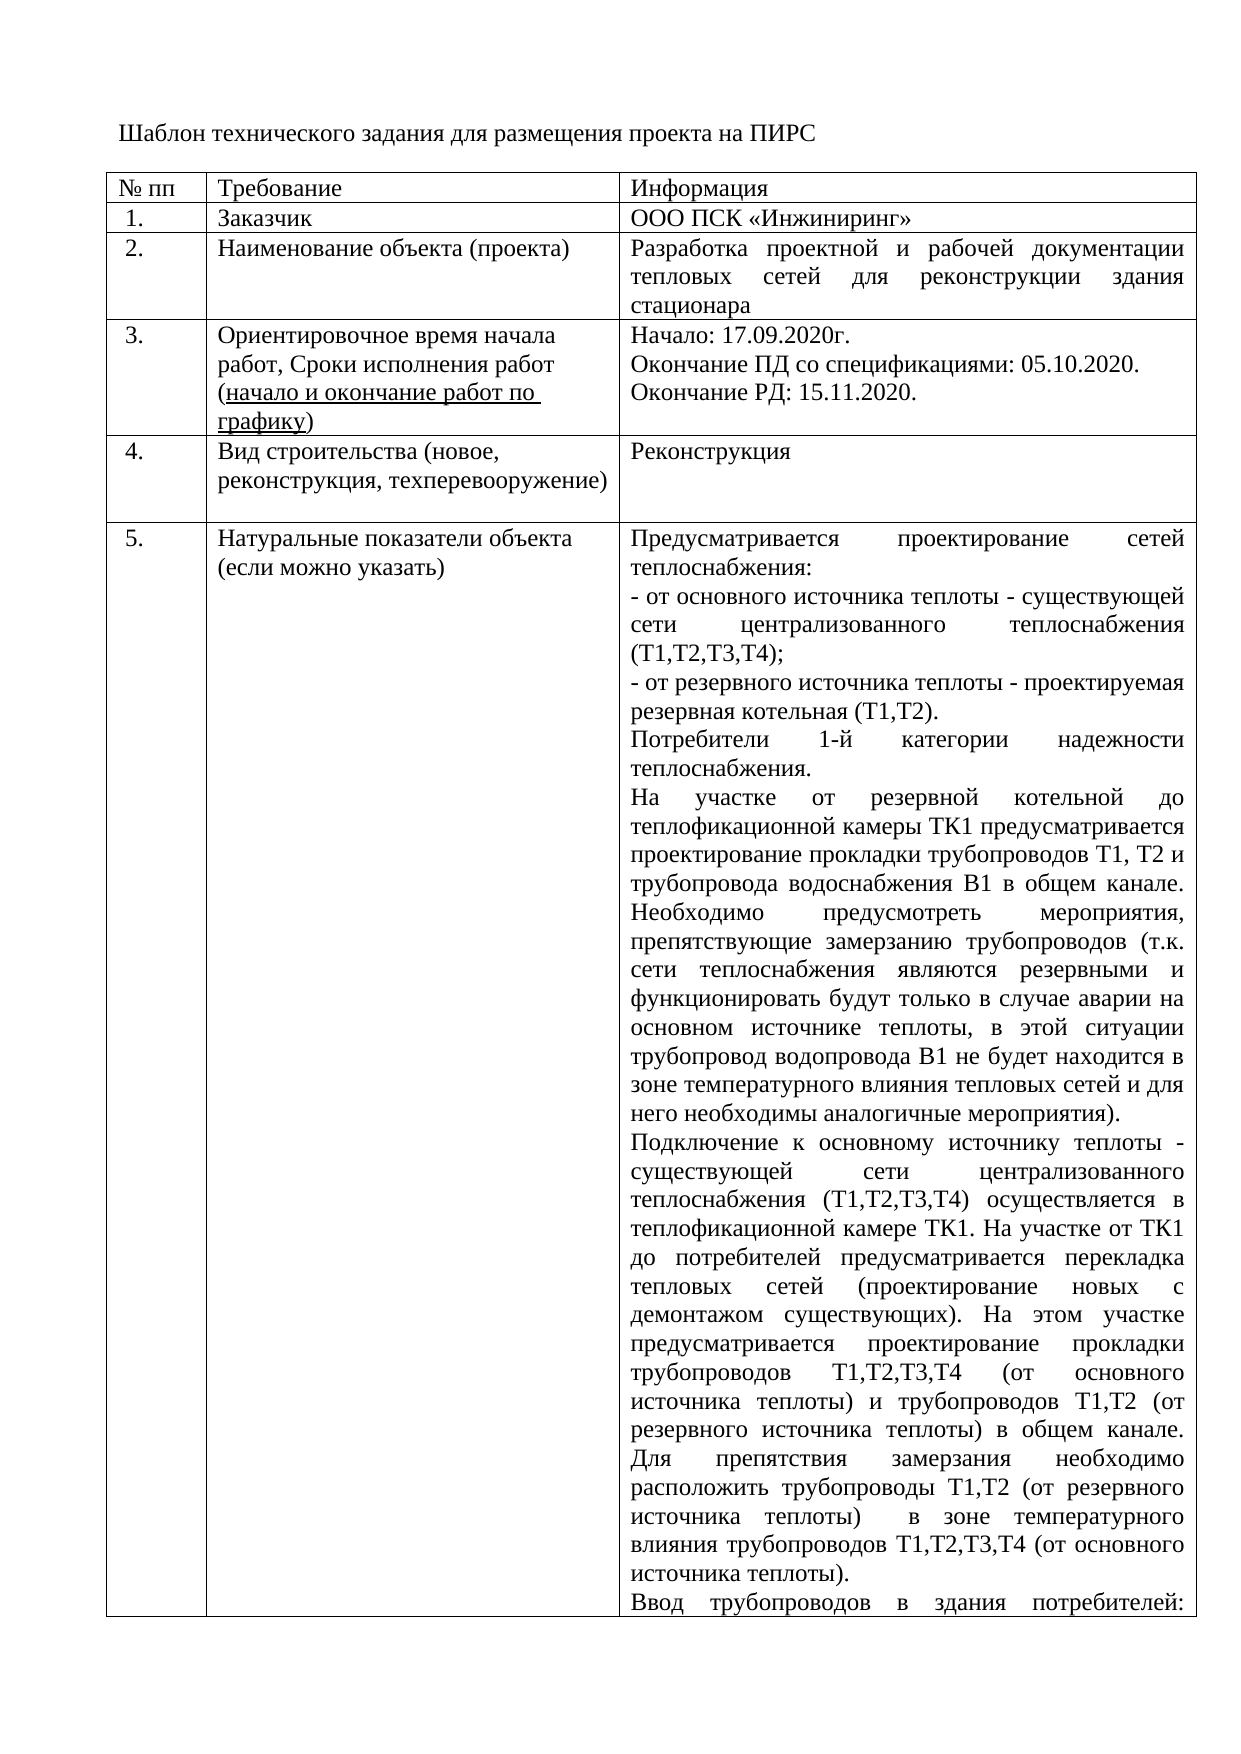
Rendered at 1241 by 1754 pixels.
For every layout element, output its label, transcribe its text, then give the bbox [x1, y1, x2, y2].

table_header Информация [620, 173, 1196, 202]
text Шаблон технического задания для размещения проекта на ПИРС [118, 118, 1152, 147]
table_cell Заказчик [207, 203, 619, 232]
table_cell [107, 233, 206, 319]
table_cell [107, 203, 206, 232]
table_cell Наименование объекта (проекта) [207, 233, 619, 319]
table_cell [207, 523, 619, 1616]
table_cell Реконструкция [620, 436, 1196, 522]
table_cell Разработка проектной и рабочей документации тепловых сетей для реконструкции здания стационара [620, 233, 1196, 319]
table_cell [107, 523, 206, 1616]
table_header № пп [107, 173, 206, 202]
table_cell Ориентировочное время начала работ, Сроки исполнения работ (начало и окончание работ по графику) [207, 320, 619, 435]
table_cell Начало: 17.09.2020г. Окончание ПД со спецификациями: 05.10.2020. Окончание РД: 15.11.2020. [620, 320, 1196, 435]
table_cell [107, 436, 206, 522]
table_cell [620, 523, 1196, 1616]
table_header Требование [207, 173, 619, 202]
table_cell Вид строительства (новое, реконструкция, техперевооружение) [207, 436, 619, 522]
table_cell ООО ПСК «Инжиниринг» [620, 203, 1196, 232]
table_cell [107, 320, 206, 435]
